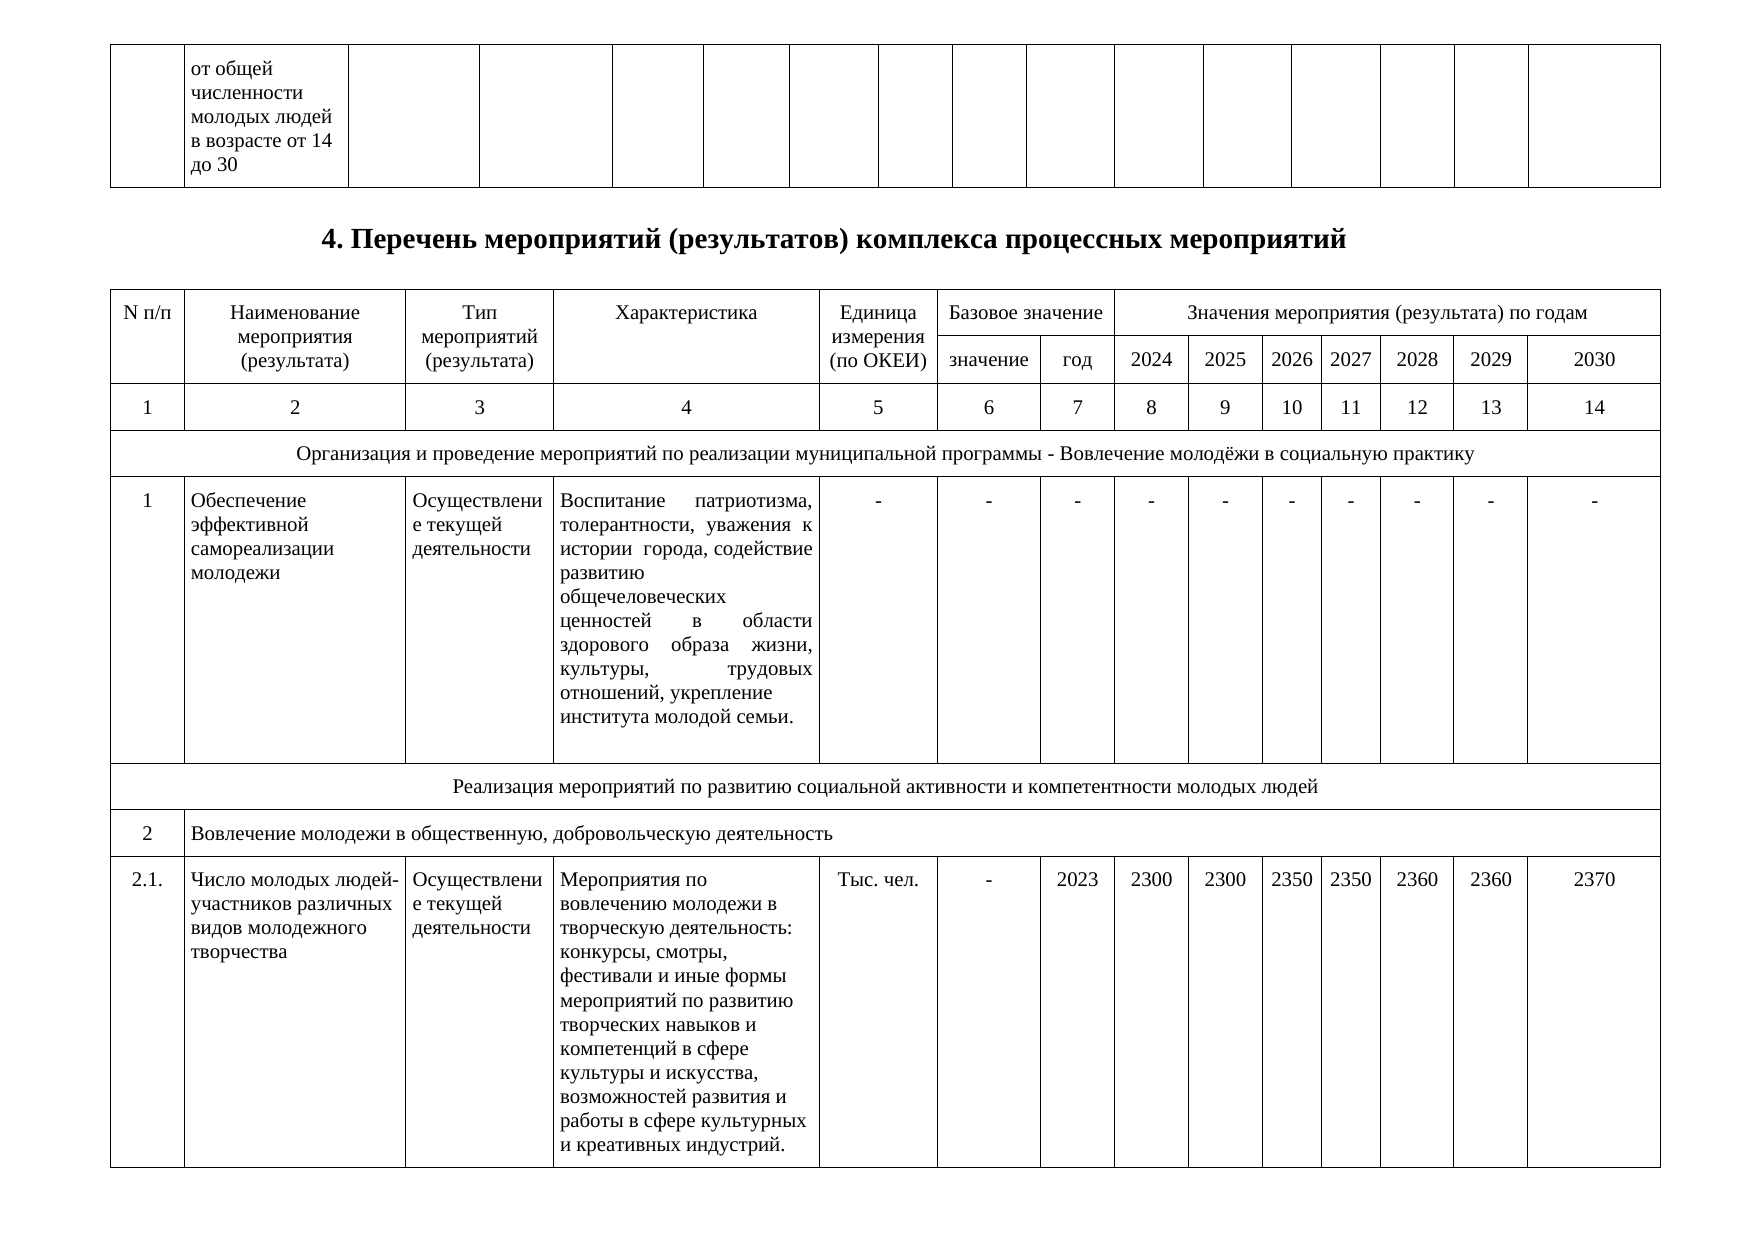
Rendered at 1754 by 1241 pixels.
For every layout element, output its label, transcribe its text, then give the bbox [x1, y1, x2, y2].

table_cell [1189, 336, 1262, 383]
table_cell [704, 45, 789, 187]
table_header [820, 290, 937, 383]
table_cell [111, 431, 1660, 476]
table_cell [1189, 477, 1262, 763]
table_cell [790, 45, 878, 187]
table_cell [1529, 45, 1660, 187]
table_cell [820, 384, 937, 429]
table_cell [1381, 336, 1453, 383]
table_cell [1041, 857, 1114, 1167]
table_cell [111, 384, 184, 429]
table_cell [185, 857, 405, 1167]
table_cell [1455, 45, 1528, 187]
text 4. Перечень мероприятий (результатов) комплекса процессных мероприятий [89, 222, 1580, 255]
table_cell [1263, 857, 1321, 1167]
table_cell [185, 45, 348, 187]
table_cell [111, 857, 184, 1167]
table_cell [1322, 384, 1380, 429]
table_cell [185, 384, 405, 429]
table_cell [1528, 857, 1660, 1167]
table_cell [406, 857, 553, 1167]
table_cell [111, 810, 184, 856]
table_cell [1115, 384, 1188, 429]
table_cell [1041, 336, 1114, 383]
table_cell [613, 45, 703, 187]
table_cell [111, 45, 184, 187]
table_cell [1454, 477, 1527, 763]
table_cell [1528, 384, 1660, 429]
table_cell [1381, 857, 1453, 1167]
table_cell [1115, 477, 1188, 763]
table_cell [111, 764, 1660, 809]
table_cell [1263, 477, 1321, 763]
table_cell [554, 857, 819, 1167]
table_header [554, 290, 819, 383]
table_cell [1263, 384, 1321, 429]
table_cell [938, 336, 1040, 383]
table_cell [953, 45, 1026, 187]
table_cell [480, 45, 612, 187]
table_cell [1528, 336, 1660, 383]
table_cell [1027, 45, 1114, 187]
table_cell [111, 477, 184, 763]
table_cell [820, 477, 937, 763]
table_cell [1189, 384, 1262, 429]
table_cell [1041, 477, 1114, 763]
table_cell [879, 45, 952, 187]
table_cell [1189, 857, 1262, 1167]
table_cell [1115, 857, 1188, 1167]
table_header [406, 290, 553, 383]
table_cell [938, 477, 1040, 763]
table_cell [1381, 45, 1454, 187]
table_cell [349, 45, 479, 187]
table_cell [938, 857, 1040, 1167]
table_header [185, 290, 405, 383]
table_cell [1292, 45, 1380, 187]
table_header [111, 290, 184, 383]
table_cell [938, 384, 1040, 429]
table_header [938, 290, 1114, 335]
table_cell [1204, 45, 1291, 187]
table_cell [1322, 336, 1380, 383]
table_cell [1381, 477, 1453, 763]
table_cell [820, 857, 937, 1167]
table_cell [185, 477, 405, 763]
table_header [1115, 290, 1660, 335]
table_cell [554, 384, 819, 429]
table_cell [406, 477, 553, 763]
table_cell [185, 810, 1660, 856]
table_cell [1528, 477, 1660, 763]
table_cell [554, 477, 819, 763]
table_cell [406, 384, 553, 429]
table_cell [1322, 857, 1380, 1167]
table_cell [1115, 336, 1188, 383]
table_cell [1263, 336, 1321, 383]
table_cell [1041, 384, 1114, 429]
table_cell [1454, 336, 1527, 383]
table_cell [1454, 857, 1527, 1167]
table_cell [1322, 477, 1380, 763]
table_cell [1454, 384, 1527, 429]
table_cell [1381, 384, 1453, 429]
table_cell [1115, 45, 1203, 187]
